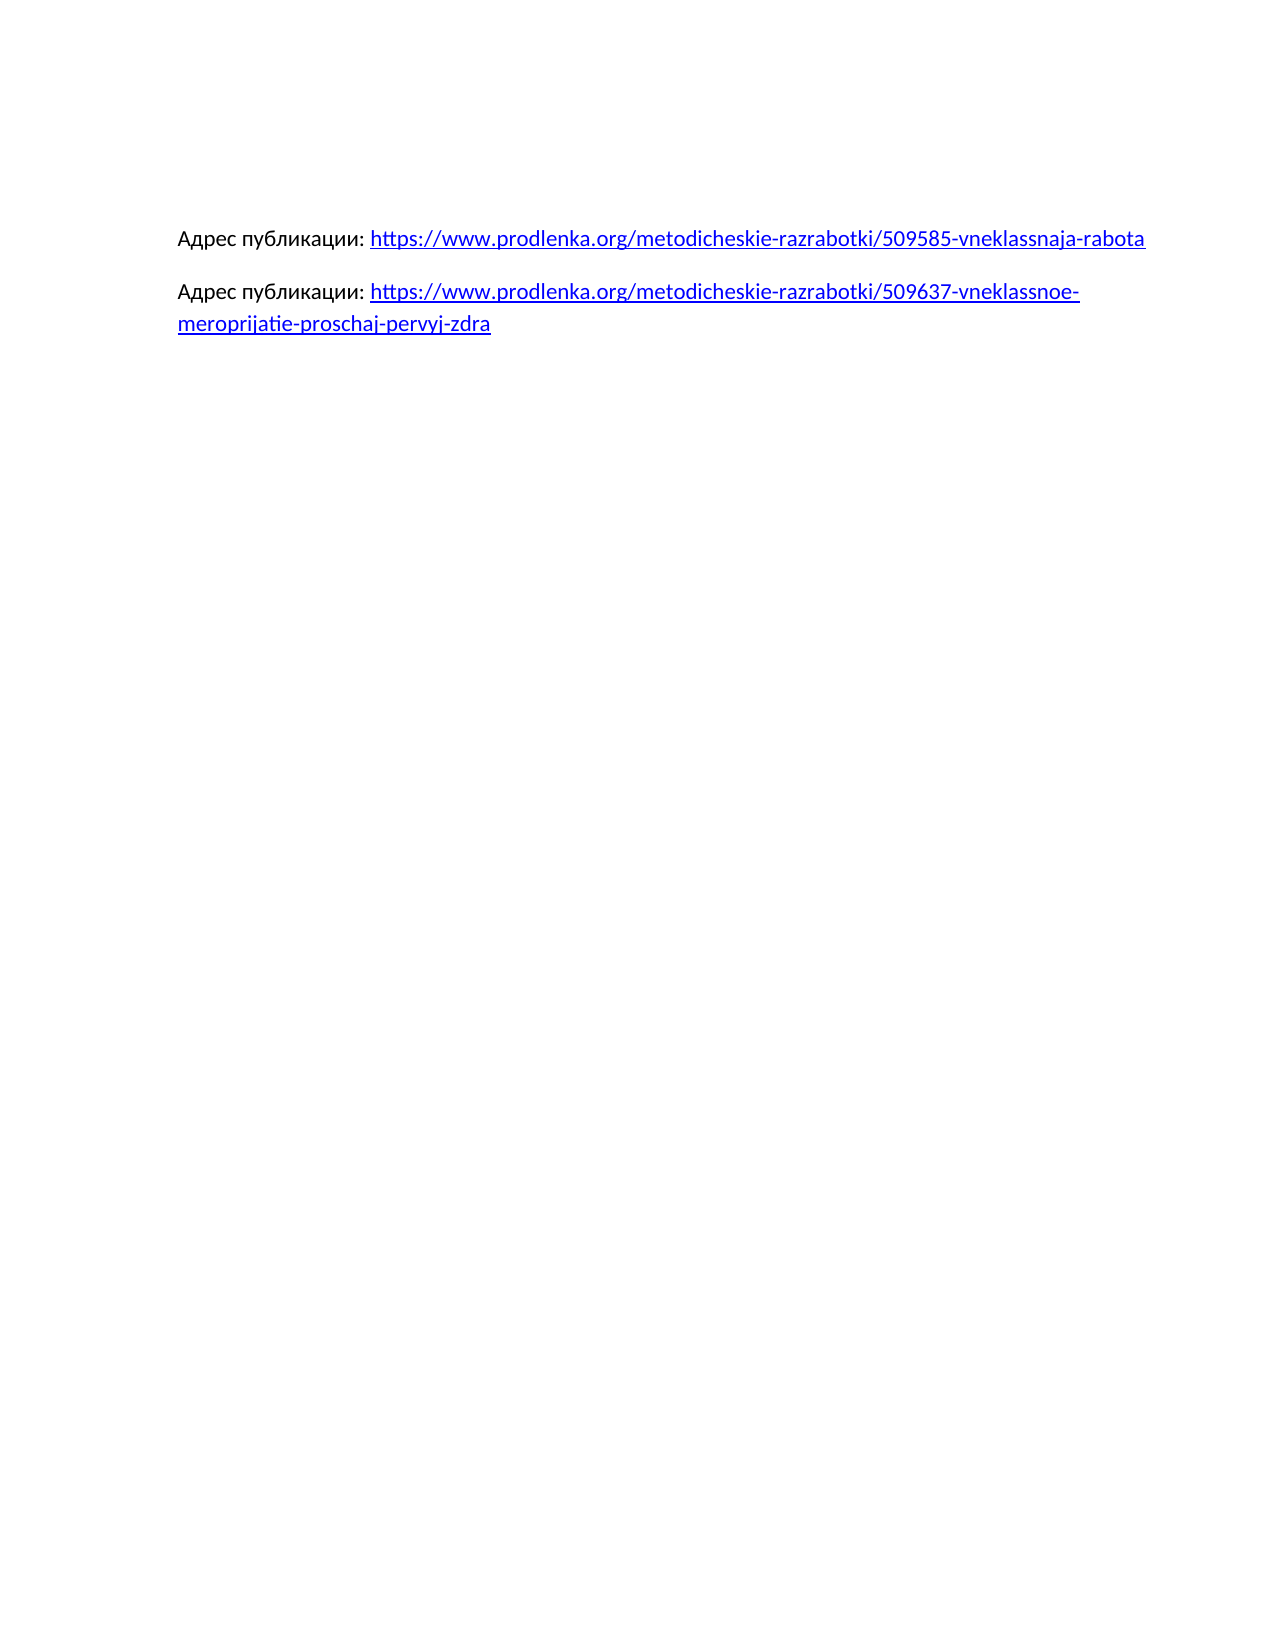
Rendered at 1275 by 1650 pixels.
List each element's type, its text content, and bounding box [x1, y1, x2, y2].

text Адрес публикации: https://www.prodlenka.org/metodicheskie-razrabotki/509637-vneklassnoe-meroprijatie-proschaj-pervyj-zdra [177, 277, 1186, 337]
text Адрес публикации: https://www.prodlenka.org/metodicheskie-razrabotki/509585-vneklassnaja-rabota [177, 224, 1186, 252]
